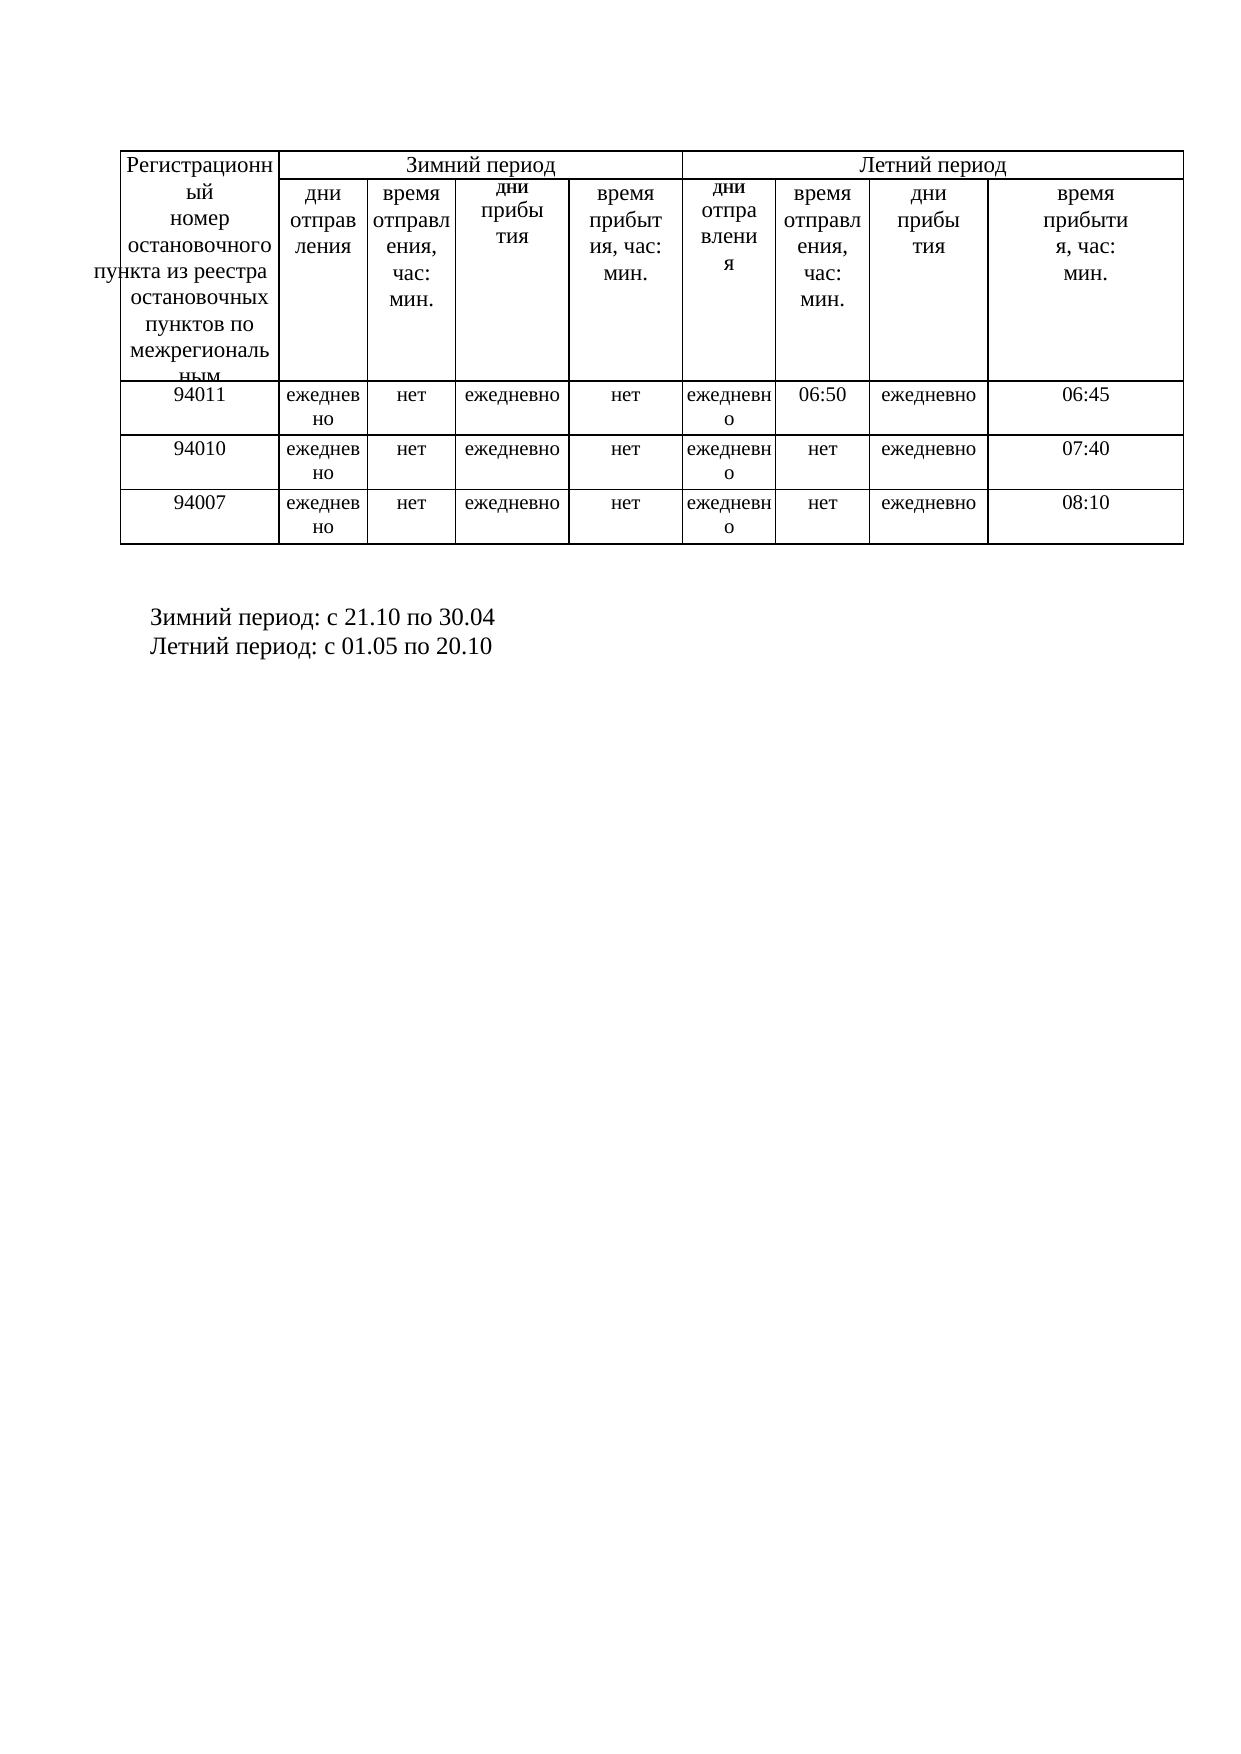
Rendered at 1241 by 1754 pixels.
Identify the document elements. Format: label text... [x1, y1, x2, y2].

table_cell дни отправ ления [280, 180, 367, 380]
table_cell ДНИ прибы тия [456, 180, 568, 380]
table_cell 94007 [121, 490, 278, 543]
table_cell дни прибы тия [870, 180, 987, 380]
table_cell 06:45 [989, 382, 1183, 434]
table_cell нет [368, 382, 455, 434]
table_cell ежедневно [280, 382, 367, 434]
table_header Регистрационный номер остановочного пункта из реестра остановочных пунктов по межрегиональным маршрутам регулярных перевозок [121, 152, 278, 380]
table_header Летний период [683, 152, 1183, 178]
table_cell время прибыти я, час: мин. [989, 180, 1183, 380]
table_cell нет [776, 490, 869, 543]
table_cell 06:50 [776, 382, 869, 434]
table_cell время отправл ения, час: мин. [776, 180, 869, 380]
table_cell ежедневно [280, 436, 367, 489]
table_cell время отправл ения, час: мин. [368, 180, 455, 380]
table_cell 94011 [121, 382, 278, 434]
table_cell нет [776, 436, 869, 489]
table_cell ежедневно [683, 490, 775, 543]
table_cell ДНИ отпра влени я [683, 180, 775, 380]
table_cell ежедневно [870, 490, 987, 543]
table_cell ежедневно [456, 490, 568, 543]
table_cell нет [570, 382, 682, 434]
table_cell 08:10 [989, 490, 1183, 543]
table_cell ежедневно [456, 382, 568, 434]
table_cell ежедневно [870, 436, 987, 489]
text Зимний период: с 21.10 по 30.04 [150, 602, 1090, 631]
table_cell ежедневно [683, 436, 775, 489]
table_cell ежедневно [280, 490, 367, 543]
table_cell нет [570, 490, 682, 543]
table_cell 94010 [121, 436, 278, 489]
table_cell нет [368, 490, 455, 543]
table_cell ежедневно [456, 436, 568, 489]
table_cell ежедневно [683, 382, 775, 434]
text Летний период: с 01.05 по 20.10 [150, 631, 1090, 660]
table_cell 07:40 [989, 436, 1183, 489]
table_header Зимний период [280, 152, 682, 178]
table_cell нет [570, 436, 682, 489]
table_cell время прибыт ия, час: мин. [570, 180, 682, 380]
table_cell нет [368, 436, 455, 489]
table_cell ежедневно [870, 382, 987, 434]
